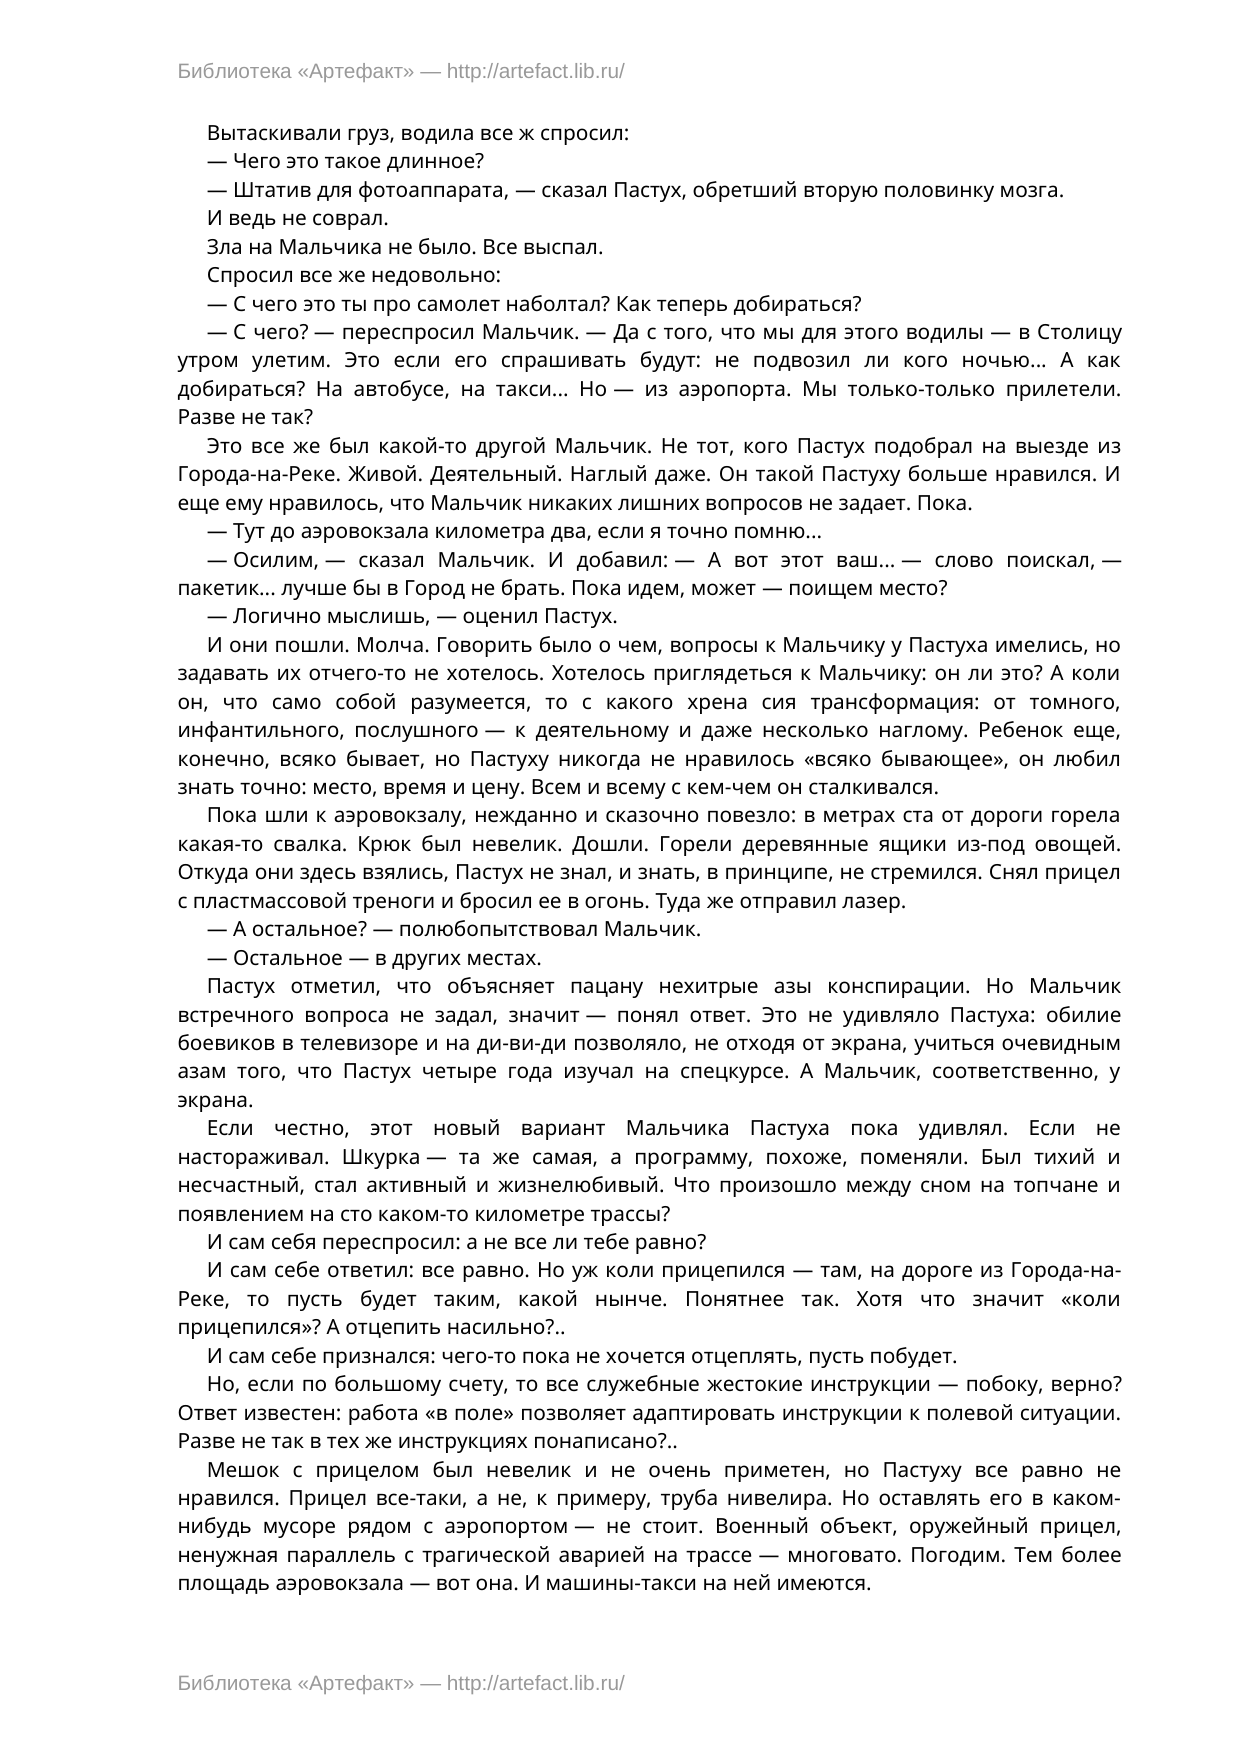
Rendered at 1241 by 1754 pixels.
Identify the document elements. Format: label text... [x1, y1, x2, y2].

text — Штатив для фотоаппарата, — сказал Пастух, обретший вторую половинку мозга. [177, 175, 1122, 203]
text И ведь не соврал. [177, 203, 1122, 232]
text И сам себя переспросил: а не все ли тебе равно? [177, 1227, 1122, 1256]
text Спросил все же недовольно: [177, 260, 1122, 289]
text — А остальное? — полюбопытствовал Мальчик. [177, 914, 1122, 943]
text — С чего? — переспросил Мальчик. — Да с того, что мы для этого водилы — в Столицу утром улетим. Это если его спрашивать будут: не подвозил ли кого ночью... А как добираться? На автобусе, на такси... Но — из аэропорта. Мы только-только прилетели. Разве не так? [177, 317, 1122, 431]
text — Чего это такое длинное? [177, 147, 1122, 175]
text Пастух отметил, что объясняет пацану нехитрые азы конспирации. Но Мальчик встречного вопроса не задал, значит — понял ответ. Это не удивляло Пастуха: обилие боевиков в телевизоре и на ди-ви-ди позволяло, не отходя от экрана, учиться очевидным азам того, что Пастух четыре года изучал на спецкурсе. А Мальчик, соответственно, у экрана. [177, 971, 1122, 1113]
text Мешок с прицелом был невелик и не очень приметен, но Пастуху все равно не нравился. Прицел все-таки, а не, к примеру, труба нивелира. Но оставлять его в каком-нибудь мусоре рядом с аэропортом — не стоит. Военный объект, оружейный прицел, ненужная параллель с трагической аварией на трассе — многовато. Погодим. Тем более площадь аэровокзала — вот она. И машины-такси на ней имеются. [177, 1455, 1122, 1597]
text Зла на Мальчика не было. Все выспал. [177, 232, 1122, 260]
text И они пошли. Молча. Говорить было о чем, вопросы к Мальчику у Пастуха имелись, но задавать их отчего-то не хотелось. Хотелось приглядеться к Мальчику: он ли это? А коли он, что само собой разумеется, то с какого хрена сия трансформация: от томного, инфантильного, послушного — к деятельному и даже несколько наглому. Ребенок еще, конечно, всяко бывает, но Пастуху никогда не нравилось «всяко бывающее», он любил знать точно: место, время и цену. Всем и всему с кем-чем он сталкивался. [177, 630, 1122, 801]
text И сам себе ответил: все равно. Но уж коли прицепился — там, на дороге из Города-на-Реке, то пусть будет таким, какой нынче. Понятнее так. Хотя что значит «коли прицепился»? А отцепить насильно?.. [177, 1256, 1122, 1341]
text Но, если по большому счету, то все служебные жестокие инструкции — побоку, верно? Ответ известен: работа «в поле» позволяет адаптировать инструкции к полевой ситуации. Разве не так в тех же инструкциях понаписано?.. [177, 1369, 1122, 1455]
text Это все же был какой-то другой Мальчик. Не тот, кого Пастух подобрал на выезде из Города-на-Реке. Живой. Деятельный. Наглый даже. Он такой Пастуху больше нравился. И еще ему нравилось, что Мальчик никаких лишних вопросов не задает. Пока. [177, 431, 1122, 516]
text — Логично мыслишь, — оценил Пастух. [177, 602, 1122, 630]
text — Осилим, — сказал Мальчик. И добавил: — А вот этот ваш... — слово поискал, — пакетик... лучше бы в Город не брать. Пока идем, может — поищем место? [177, 545, 1122, 602]
text — Тут до аэровокзала километра два, если я точно помню... [177, 516, 1122, 545]
text И сам себе признался: чего-то пока не хочется отцеплять, пусть побудет. [177, 1341, 1122, 1369]
text Если честно, этот новый вариант Мальчика Пастуха пока удивлял. Если не настораживал. Шкурка — та же самая, а программу, похоже, поменяли. Был тихий и несчастный, стал активный и жизнелюбивый. Что произошло между сном на топчане и появлением на сто каком-то километре трассы? [177, 1113, 1122, 1227]
text Пока шли к аэровокзалу, нежданно и сказочно повезло: в метрах ста от дороги горела какая-то свалка. Крюк был невелик. Дошли. Горели деревянные ящики из-под овощей. Откуда они здесь взялись, Пастух не знал, и знать, в принципе, не стремился. Снял прицел с пластмассовой треноги и бросил ее в огонь. Туда же отправил лазер. [177, 801, 1122, 914]
text — С чего это ты про самолет наболтал? Как теперь добираться? [177, 289, 1122, 317]
text — Остальное — в других местах. [177, 943, 1122, 971]
text Вытаскивали груз, водила все ж спросил: [177, 118, 1122, 147]
